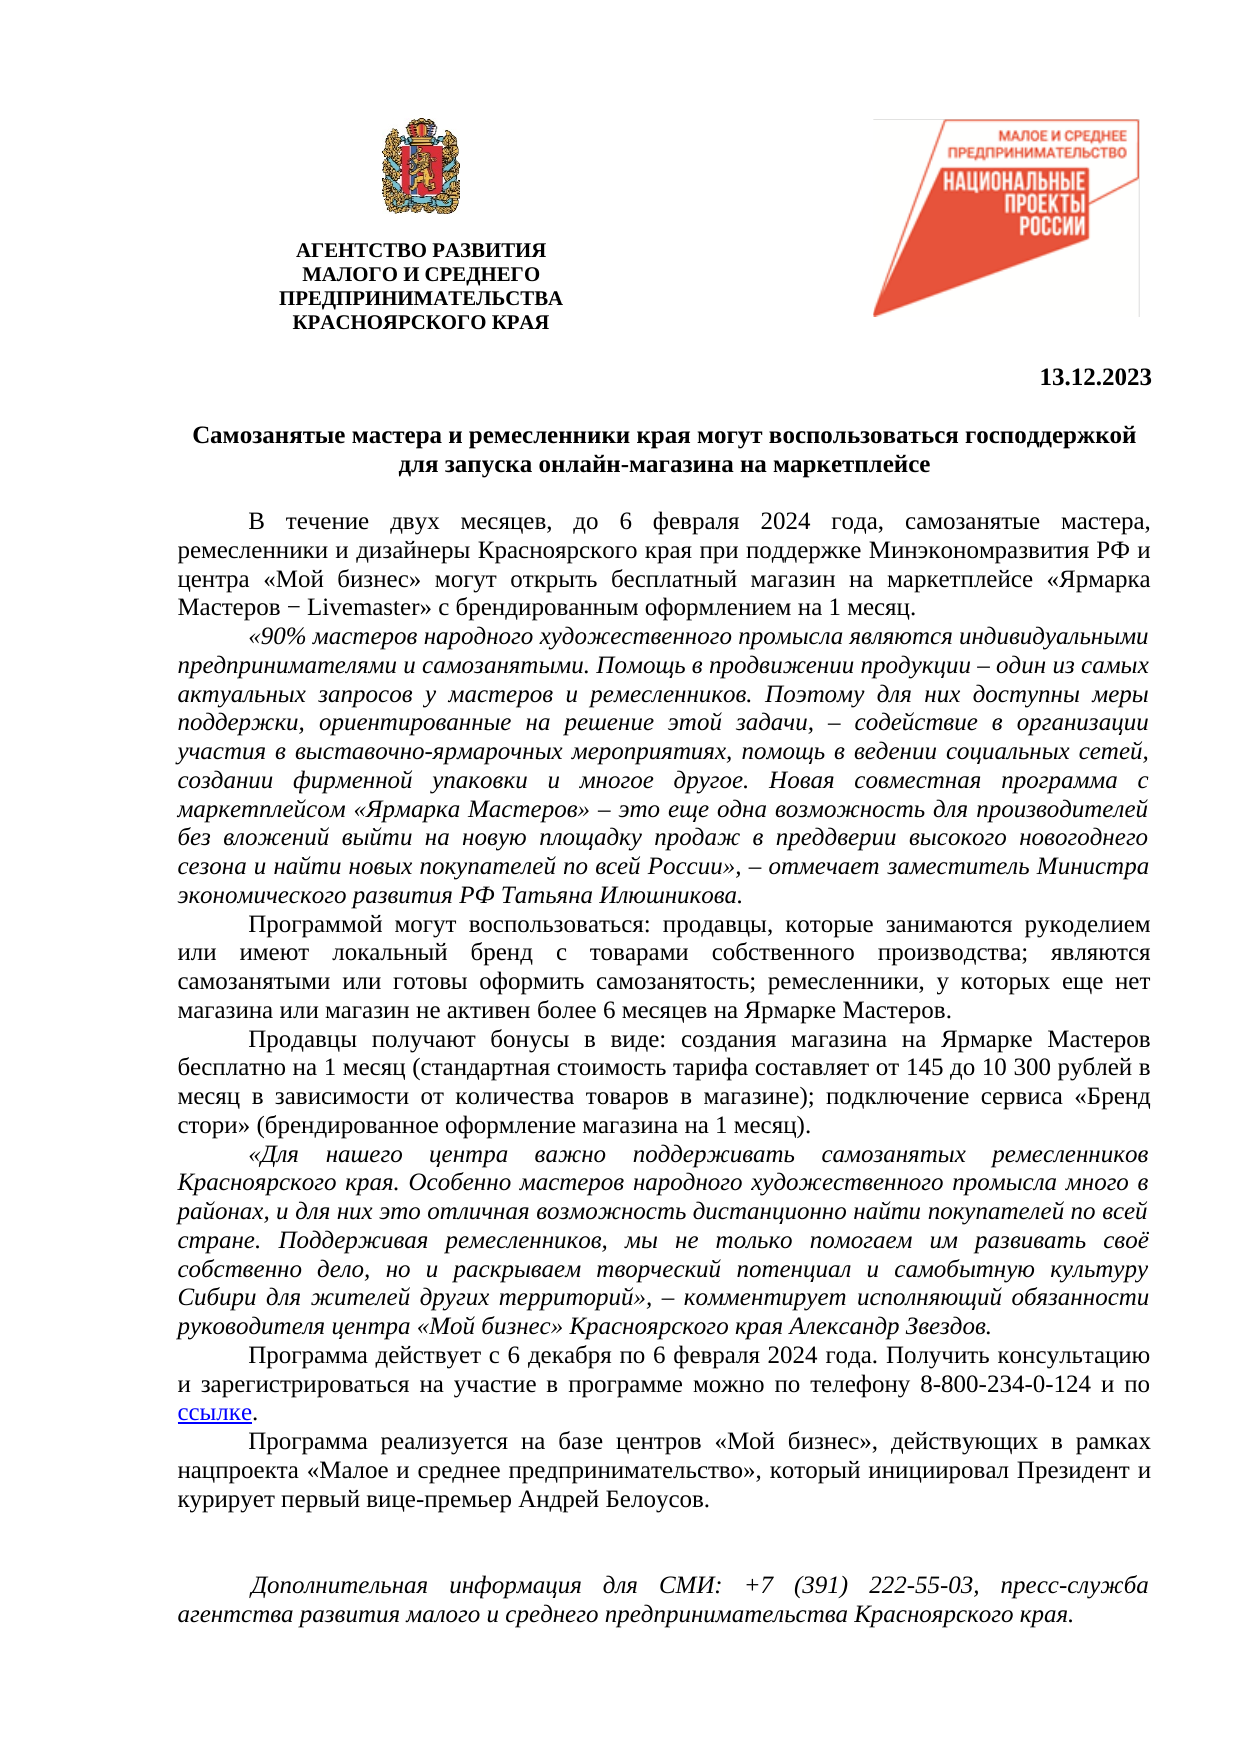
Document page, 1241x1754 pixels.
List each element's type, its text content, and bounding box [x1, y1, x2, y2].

text Продавцы получают бонусы в виде: создания магазина на Ярмарке Мастеров бесплатно на 1 месяц (стандартная стоимость тарифа составляет от 145 до 10 300 рублей в месяц в зависимости от количества товаров в магазине); подключение сервиса «Бренд стори» (брендированное оформление магазина на 1 месяц). [177, 1024, 1152, 1139]
picture [873, 118, 1141, 317]
text Дополнительная информация для СМИ: +7 (391) 222-55-03, пресс-служба агентства развития малого и среднего предпринимательства Красноярского края. [177, 1570, 1152, 1627]
text Самозанятые мастера и ремесленники края могут воспользоваться господдержкой для запуска онлайн-магазина на маркетплейсе [177, 420, 1152, 477]
text Программа действует с 6 декабря по 6 февраля 2024 года. Получить консультацию и зарегистрироваться на участие в программе можно по телефону 8-800-234-0-124 и по ссылке. [177, 1340, 1152, 1426]
text Программа реализуется на базе центров «Мой бизнес», действующих в рамках нацпроекта «Малое и среднее предпринимательство», который инициировал Президент и курирует первый вице-премьер Андрей Белоусов. [177, 1426, 1152, 1512]
text 13.12.2023 [177, 362, 1152, 391]
text «90% мастеров народного художественного промысла являются индивидуальными предпринимателями и самозанятыми. Помощь в продвижении продукции – один из самых актуальных запросов у мастеров и ремесленников. Поэтому для них доступны меры поддержки, ориентированные на решение этой задачи, – содействие в организации участия в выставочно-ярмарочных мероприятиях, помощь в ведении социальных сетей, создании фирменной упаковки и многое другое. Новая совместная программа с маркетплейсом «Ярмарка Мастеров» – это еще одна возможность для производителей без вложений выйти на новую площадку продаж в преддверии высокого новогоднего сезона и найти новых покупателей по всей России», – отмечает заместитель Министра экономического развития РФ Татьяна Илюшникова. [177, 621, 1152, 909]
table_header [665, 118, 1152, 334]
text В течение двух месяцев, до 6 февраля 2024 года, самозанятые мастера, ремесленники и дизайнеры Красноярского края при поддержке Минэкономразвития РФ и центра «Мой бизнес» могут открыть бесплатный магазин на маркетплейсе «Ярмарка Мастеров − Livemaster» с брендированным оформлением на 1 месяц. [177, 506, 1152, 621]
picture [382, 118, 460, 214]
table_header АГЕНТСТВО РАЗВИТИЯ МАЛОГО И СРЕДНЕГО ПРЕДПРИНИМАТЕЛЬСТВА КРАСНОЯРСКОГО КРАЯ [177, 118, 665, 334]
text Программой могут воспользоваться: продавцы, которые занимаются рукоделием или имеют локальный бренд с товарами собственного производства; являются самозанятыми или готовы оформить самозанятость; ремесленники, у которых еще нет магазина или магазин не активен более 6 месяцев на Ярмарке Мастеров. [177, 909, 1152, 1024]
text «Для нашего центра важно поддерживать самозанятых ремесленников Красноярского края. Особенно мастеров народного художественного промысла много в районах, и для них это отличная возможность дистанционно найти покупателей по всей стране. Поддерживая ремесленников, мы не только помогаем им развивать своё собственно дело, но и раскрываем творческий потенциал и самобытную культуру Сибири для жителей других территорий», – комментирует исполняющий обязанности руководителя центра «Мой бизнес» Красноярского края Александр Звездов. [177, 1139, 1152, 1340]
